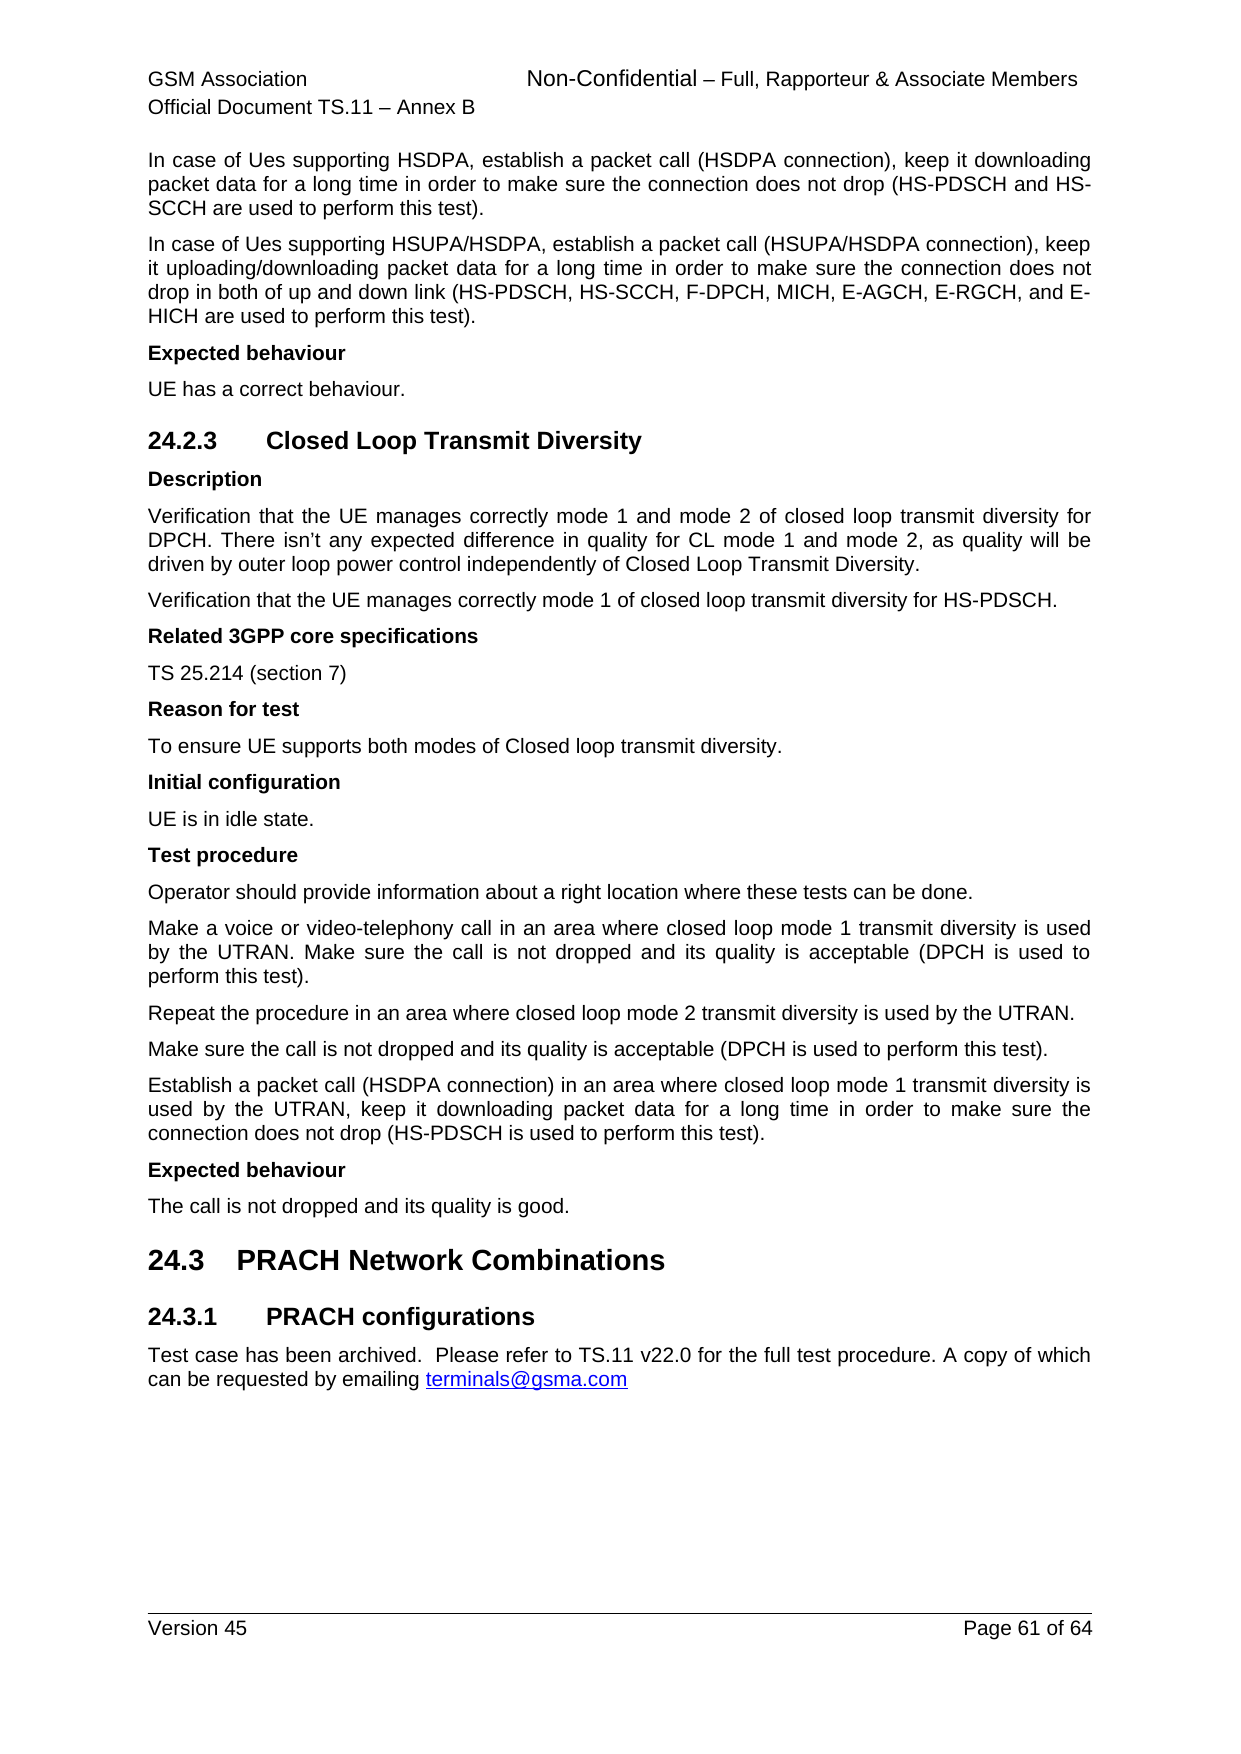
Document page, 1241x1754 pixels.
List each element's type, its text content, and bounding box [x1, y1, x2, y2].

text UE is in idle state. [148, 807, 1092, 831]
text Expected behaviour [148, 340, 1092, 364]
subtitle 24.2.3 Closed Loop Transmit Diversity [148, 426, 1092, 454]
text TS 25.214 (section 7) [148, 661, 1092, 685]
text Verification that the UE manages correctly mode 1 and mode 2 of closed loop transmit diversity for DPCH. There isn’t any expected difference in quality for CL mode 1 and mode 2, as quality will be driven by outer loop power control independently of Closed Loop Transmit Diversity. [148, 503, 1092, 575]
text Test case has been archived. Please refer to TS.11 v22.0 for the full test procedure. A copy of which can be requested by emailing terminals@gsma.com [148, 1343, 1092, 1391]
text Description [148, 467, 1092, 491]
text Make sure the call is not dropped and its quality is acceptable (DPCH is used to perform this test). [148, 1037, 1092, 1061]
text Reason for test [148, 697, 1092, 721]
text Related 3GPP core specifications [148, 624, 1092, 648]
text In case of Ues supporting HSDPA, establish a packet call (HSDPA connection), keep it downloading packet data for a long time in order to make sure the connection does not drop (HS-PDSCH and HS-SCCH are used to perform this test). [148, 148, 1092, 219]
subtitle 24.3 PRACH Network Combinations [148, 1243, 1092, 1277]
text Operator should provide information about a right location where these tests can be done. [148, 879, 1092, 903]
text In case of Ues supporting HSUPA/HSDPA, establish a packet call (HSUPA/HSDPA connection), keep it uploading/downloading packet data for a long time in order to make sure the connection does not drop in both of up and down link (HS-PDSCH, HS-SCCH, F-DPCH, MICH, E-AGCH, E-RGCH, and E-HICH are used to perform this test). [148, 232, 1092, 328]
subtitle 24.3.1 PRACH configurations [148, 1302, 1092, 1330]
text The call is not dropped and its quality is good. [148, 1194, 1092, 1218]
text Expected behaviour [148, 1158, 1092, 1182]
text Establish a packet call (HSDPA connection) in an area where closed loop mode 1 transmit diversity is used by the UTRAN, keep it downloading packet data for a long time in order to make sure the connection does not drop (HS-PDSCH is used to perform this test). [148, 1073, 1092, 1145]
text Make a voice or video-telephony call in an area where closed loop mode 1 transmit diversity is used by the UTRAN. Make sure the call is not dropped and its quality is acceptable (DPCH is used to perform this test). [148, 916, 1092, 988]
text UE has a correct behaviour. [148, 377, 1092, 401]
text Verification that the UE manages correctly mode 1 of closed loop transmit diversity for HS-PDSCH. [148, 588, 1092, 612]
text Repeat the procedure in an area where closed loop mode 2 transmit diversity is used by the UTRAN. [148, 1000, 1092, 1024]
text To ensure UE supports both modes of Closed loop transmit diversity. [148, 734, 1092, 758]
text Initial configuration [148, 770, 1092, 794]
text Test procedure [148, 843, 1092, 867]
